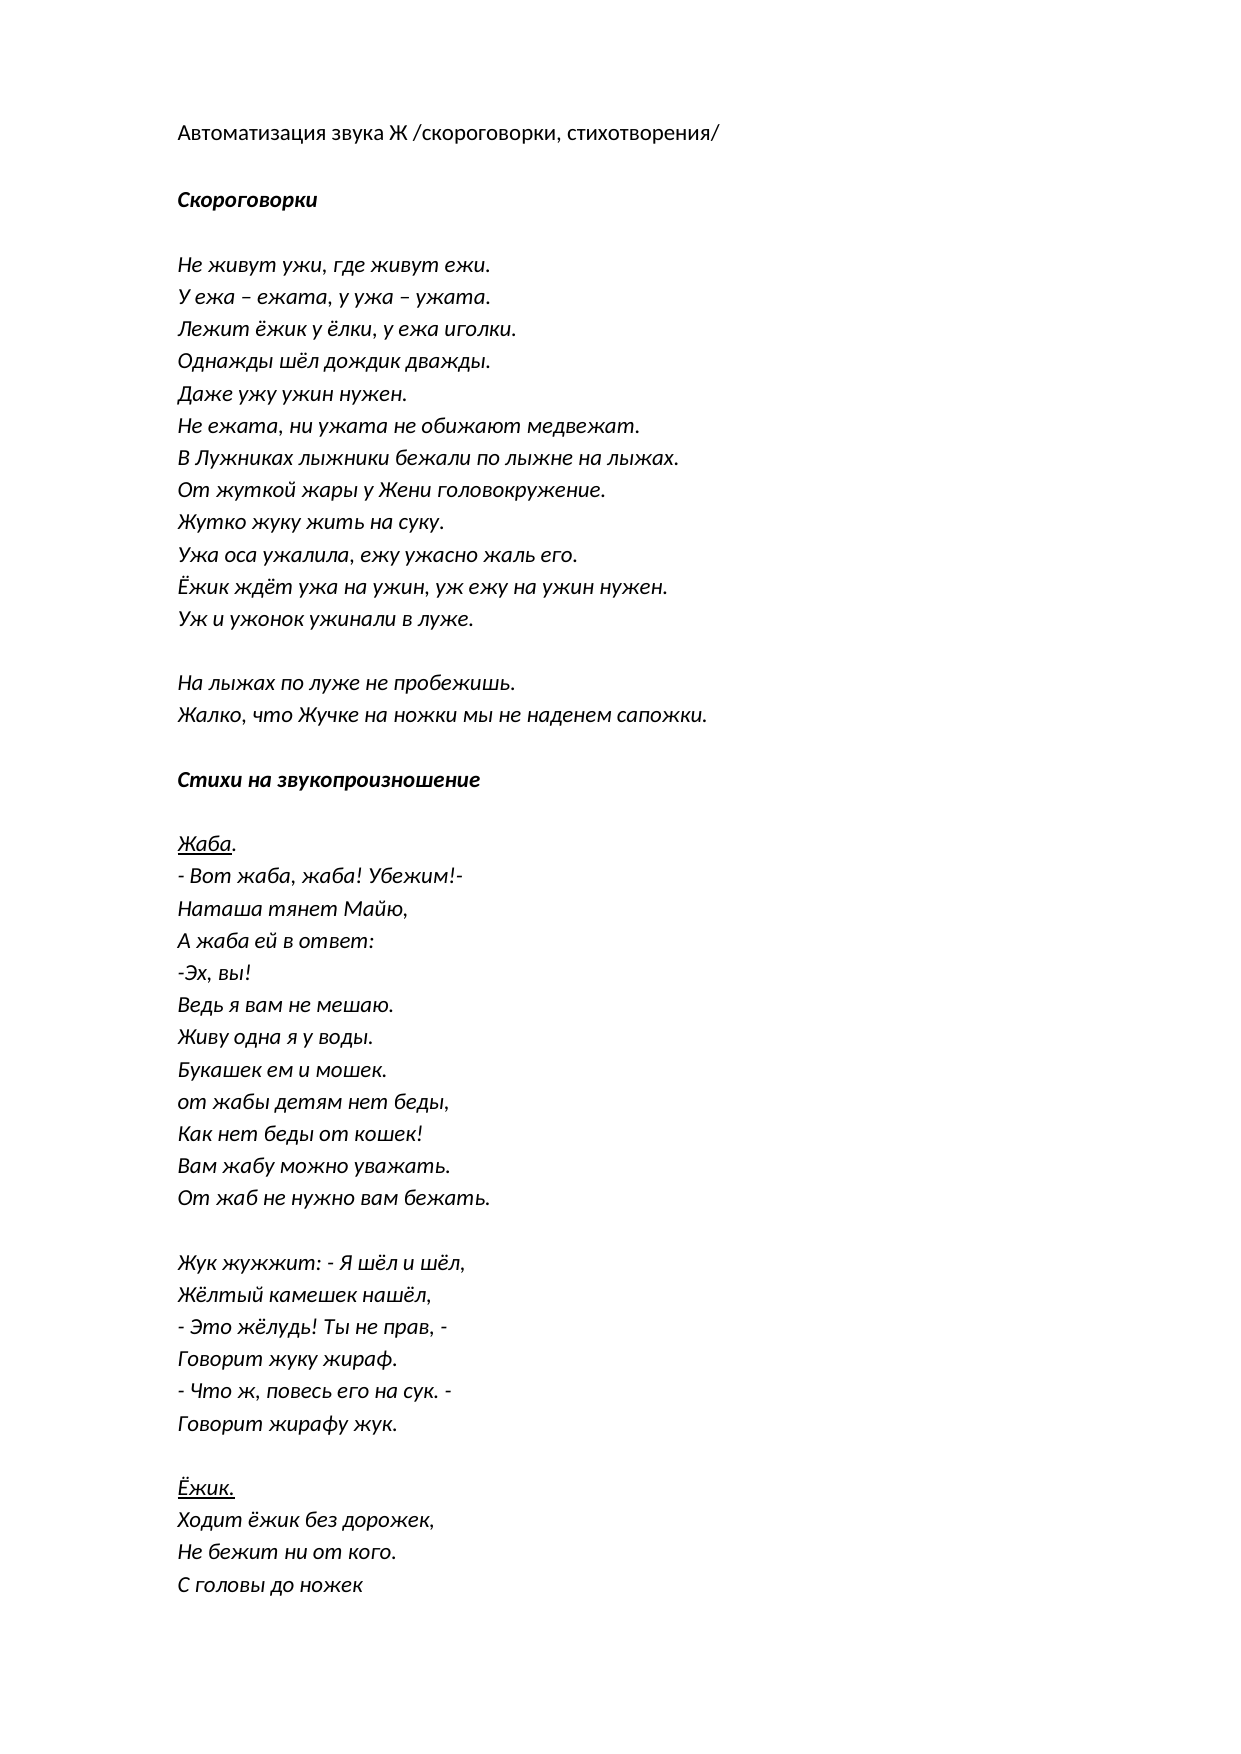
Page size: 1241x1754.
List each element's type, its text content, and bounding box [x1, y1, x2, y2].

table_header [174, 150, 1148, 1605]
text Автоматизация звука Ж /скороговорки, стихотворения/ [177, 118, 1152, 146]
